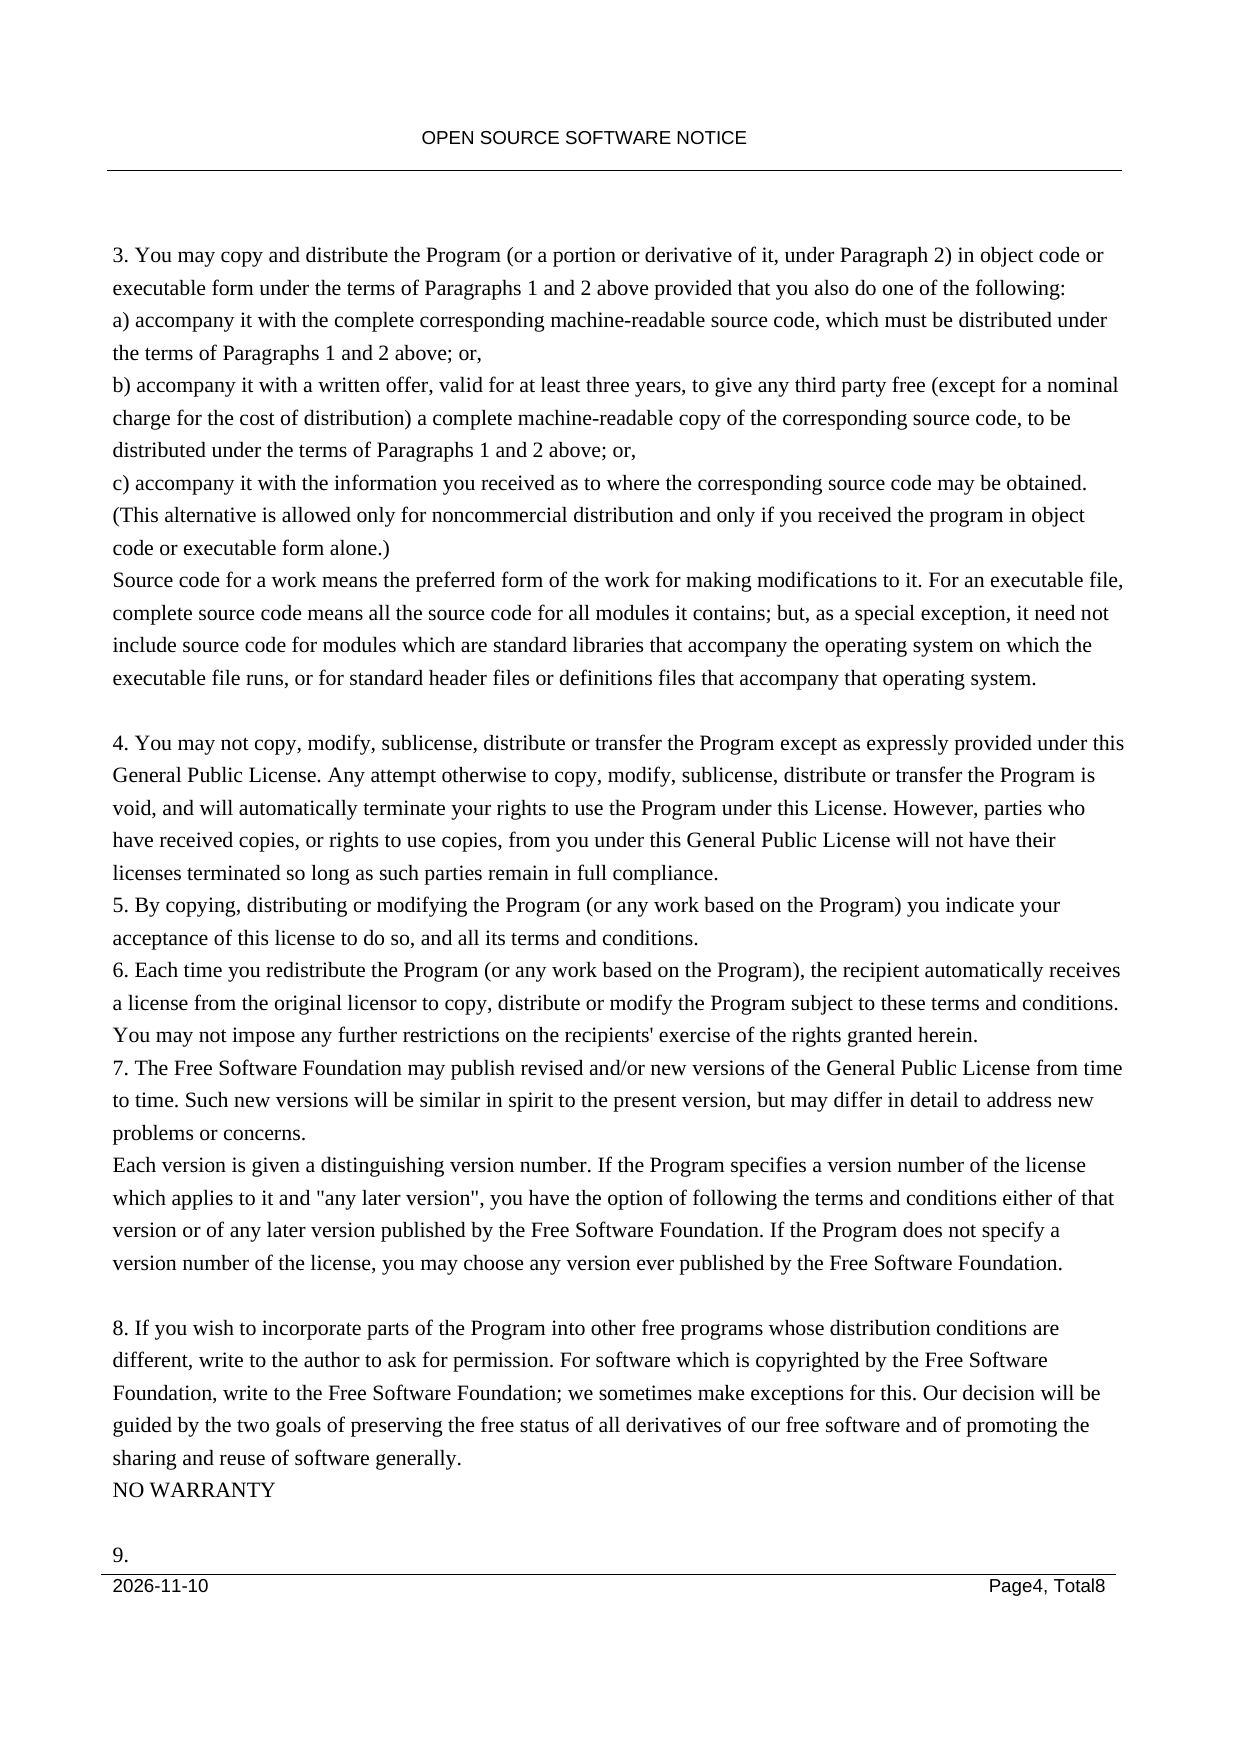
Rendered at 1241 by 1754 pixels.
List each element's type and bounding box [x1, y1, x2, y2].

text [112, 206, 1128, 1571]
